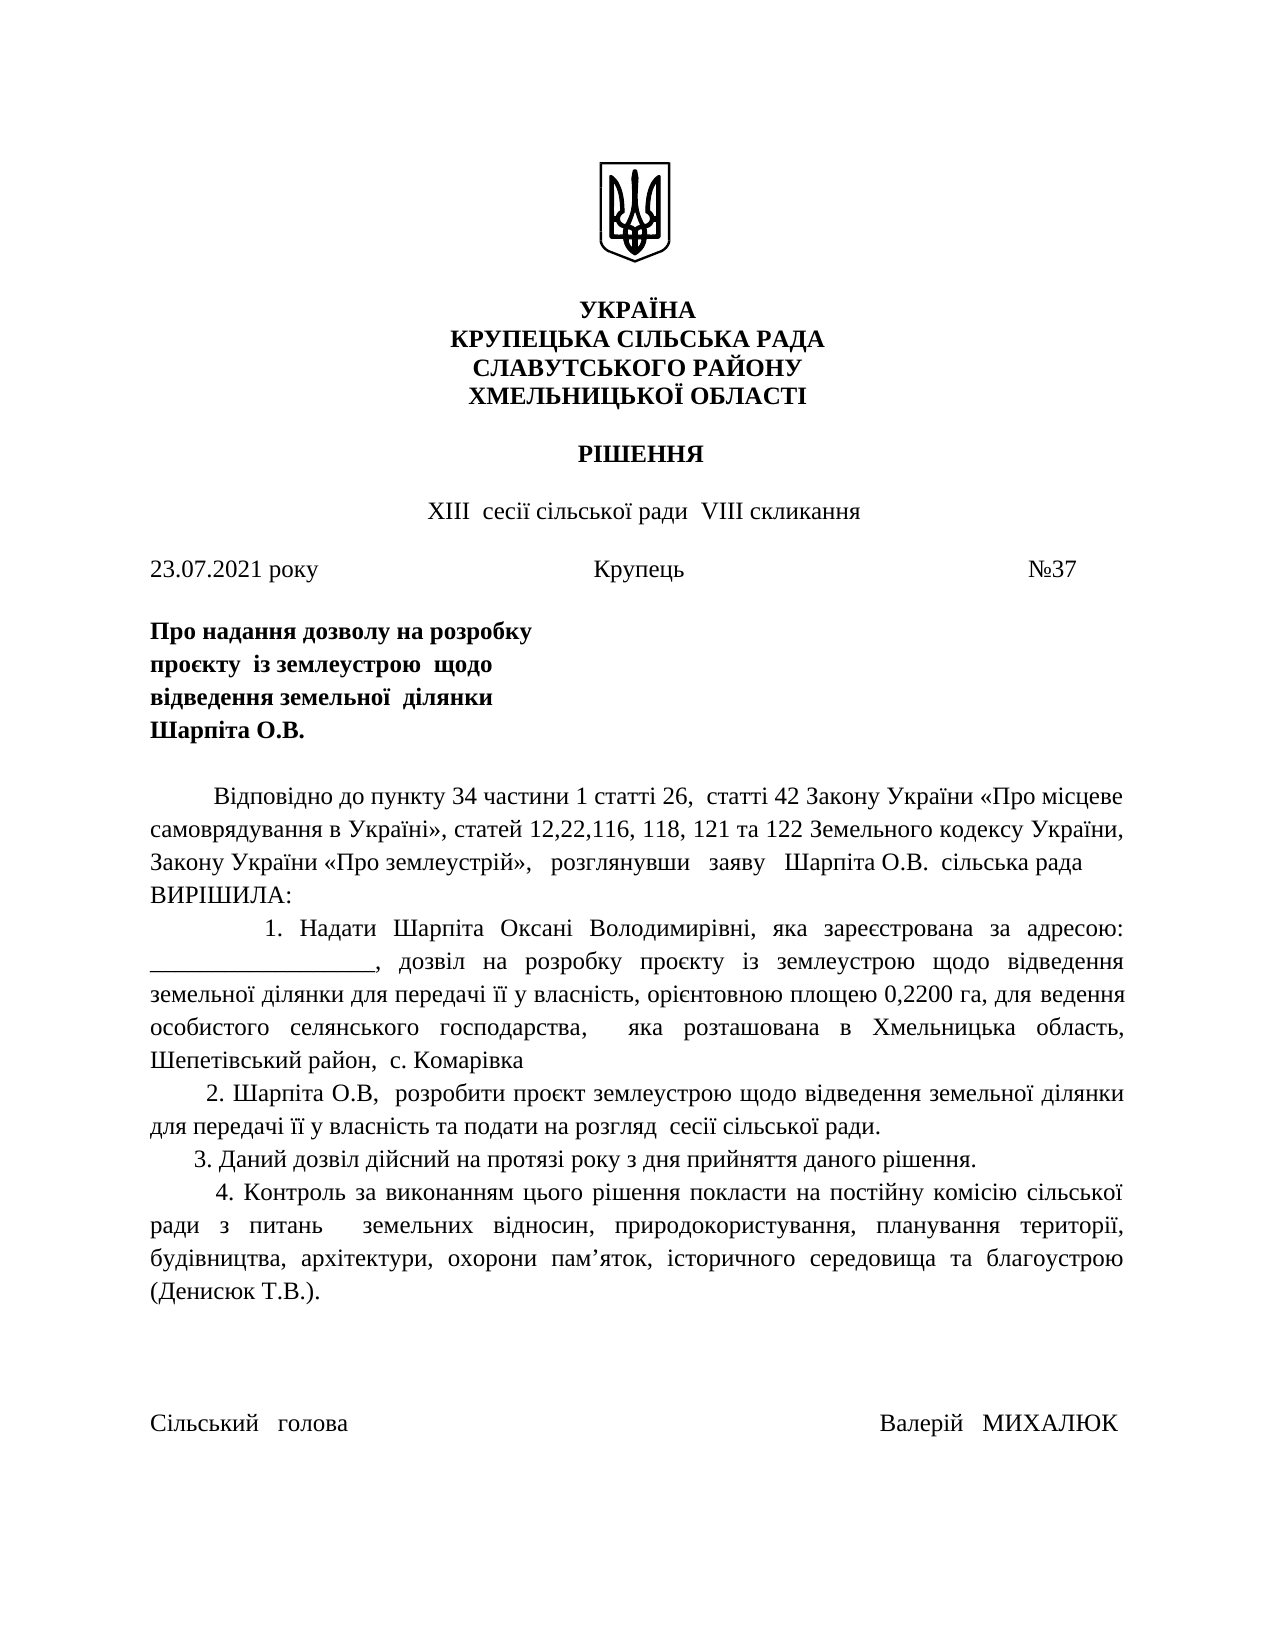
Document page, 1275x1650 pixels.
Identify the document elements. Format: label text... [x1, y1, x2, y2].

text КРУПЕЦЬКА СІЛЬСЬКА РАДА [150, 324, 1125, 353]
text 4. Контроль за виконанням цього рішення покласти на постійну комісію сільської ради з питань земельних відносин, природокористування, планування території, будівництва, архітектури, охорони пам’яток, історичного середовища та благоустрою (Денисюк Т.В.). [150, 1177, 1125, 1305]
text 2. Шарпіта О.В, розробити проєкт землеустрою щодо відведення земельної ділянки для передачі її у власність та подати на розгляд сесії сільської ради. [150, 1078, 1125, 1140]
text ХМЕЛЬНИЦЬКОЇ ОБЛАСТІ [150, 381, 1125, 410]
text Про надання дозволу на розробку [150, 616, 1125, 644]
text ХІІІ сесії сільської ради VІІІ скликання [150, 496, 1125, 525]
text РІШЕННЯ [150, 439, 1125, 468]
text ВИРІШИЛА: [150, 880, 1125, 909]
text проєкту із землеустрою щодо [150, 649, 1125, 677]
text Відповідно до пункту 34 частини 1 статті 26, статті 42 Закону України «Про місцеве самоврядування в Україні», статей 12,22,116, 118, 121 та 122 Земельного кодексу України, Закону України «Про землеустрій», розглянувши заяву Шарпіта О.В. сільська рада [150, 781, 1125, 876]
text відведення земельної ділянки [150, 682, 1125, 711]
text Сільський голова Валерій МИХАЛЮК [150, 1408, 1125, 1437]
text 3. Даний дозвіл дійсний на протязі року з дня прийняття даного рішення. [150, 1144, 1125, 1173]
text 23.07.2021 року Крупець №37 [150, 554, 1125, 583]
text 1. Надати Шарпіта Оксані Володимирівні, яка зареєстрована за адресою: __________________, дозвіл на розробку проєкту із землеустрою щодо відведення земельної ділянки для передачі її у власність, орієнтовною площею 0,2200 га, для ведення особистого селянського господарства, яка розташована в Хмельницька область, Шепетівський район, с. Комарівка [150, 913, 1125, 1074]
text УКРАЇНА [150, 295, 1125, 324]
text Шарпіта О.В. [150, 715, 1125, 743]
text СЛАВУТСЬКОГО РАЙОНУ [150, 353, 1125, 381]
